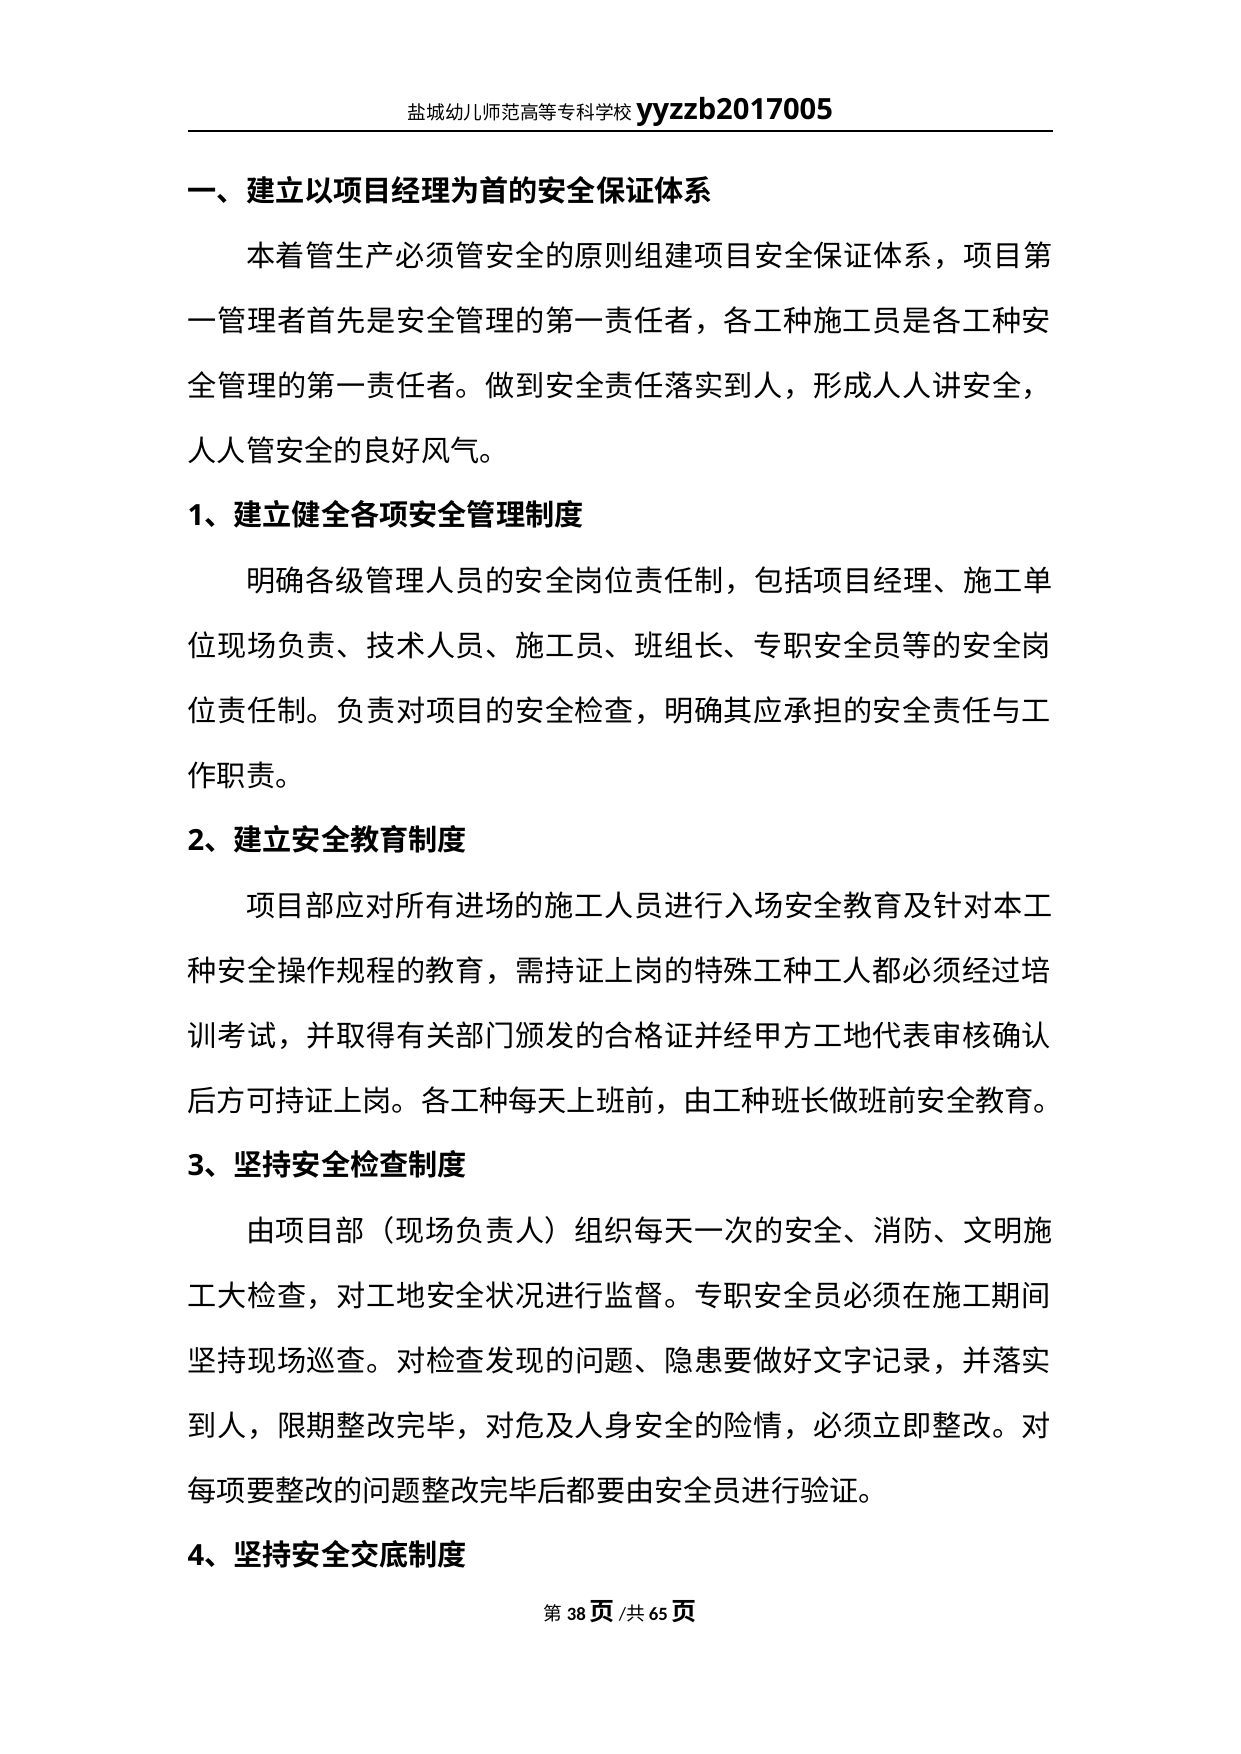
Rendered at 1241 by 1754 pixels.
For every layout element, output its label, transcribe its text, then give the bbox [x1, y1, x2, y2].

text 一、建立以项目经理为首的安全保证体系 [187, 156, 1053, 221]
text 本着管生产必须管安全的原则组建项目安全保证体系，项目第一管理者首先是安全管理的第一责任者，各工种施工员是各工种安全管理的第一责任者。做到安全责任落实到人，形成人人讲安全，人人管安全的良好风气。 [187, 221, 1053, 481]
text 3、坚持安全检查制度 [187, 1131, 1053, 1196]
text 项目部应对所有进场的施工人员进行入场安全教育及针对本工种安全操作规程的教育，需持证上岗的特殊工种工人都必须经过培训考试，并取得有关部门颁发的合格证并经甲方工地代表审核确认后方可持证上岗。各工种每天上班前，由工种班长做班前安全教育。 [187, 871, 1053, 1131]
text 2、建立安全教育制度 [187, 806, 1053, 871]
text 由项目部（现场负责人）组织每天一次的安全、消防、文明施工大检查，对工地安全状况进行监督。专职安全员必须在施工期间坚持现场巡查。对检查发现的问题、隐患要做好文字记录，并落实到人，限期整改完毕，对危及人身安全的险情，必须立即整改。对每项要整改的问题整改完毕后都要由安全员进行验证。 [187, 1196, 1053, 1521]
text 1、建立健全各项安全管理制度 [187, 481, 1053, 546]
text 4、坚持安全交底制度 [187, 1521, 1053, 1586]
text 明确各级管理人员的安全岗位责任制，包括项目经理、施工单位现场负责、技术人员、施工员、班组长、专职安全员等的安全岗位责任制。负责对项目的安全检查，明确其应承担的安全责任与工作职责。 [187, 546, 1053, 806]
